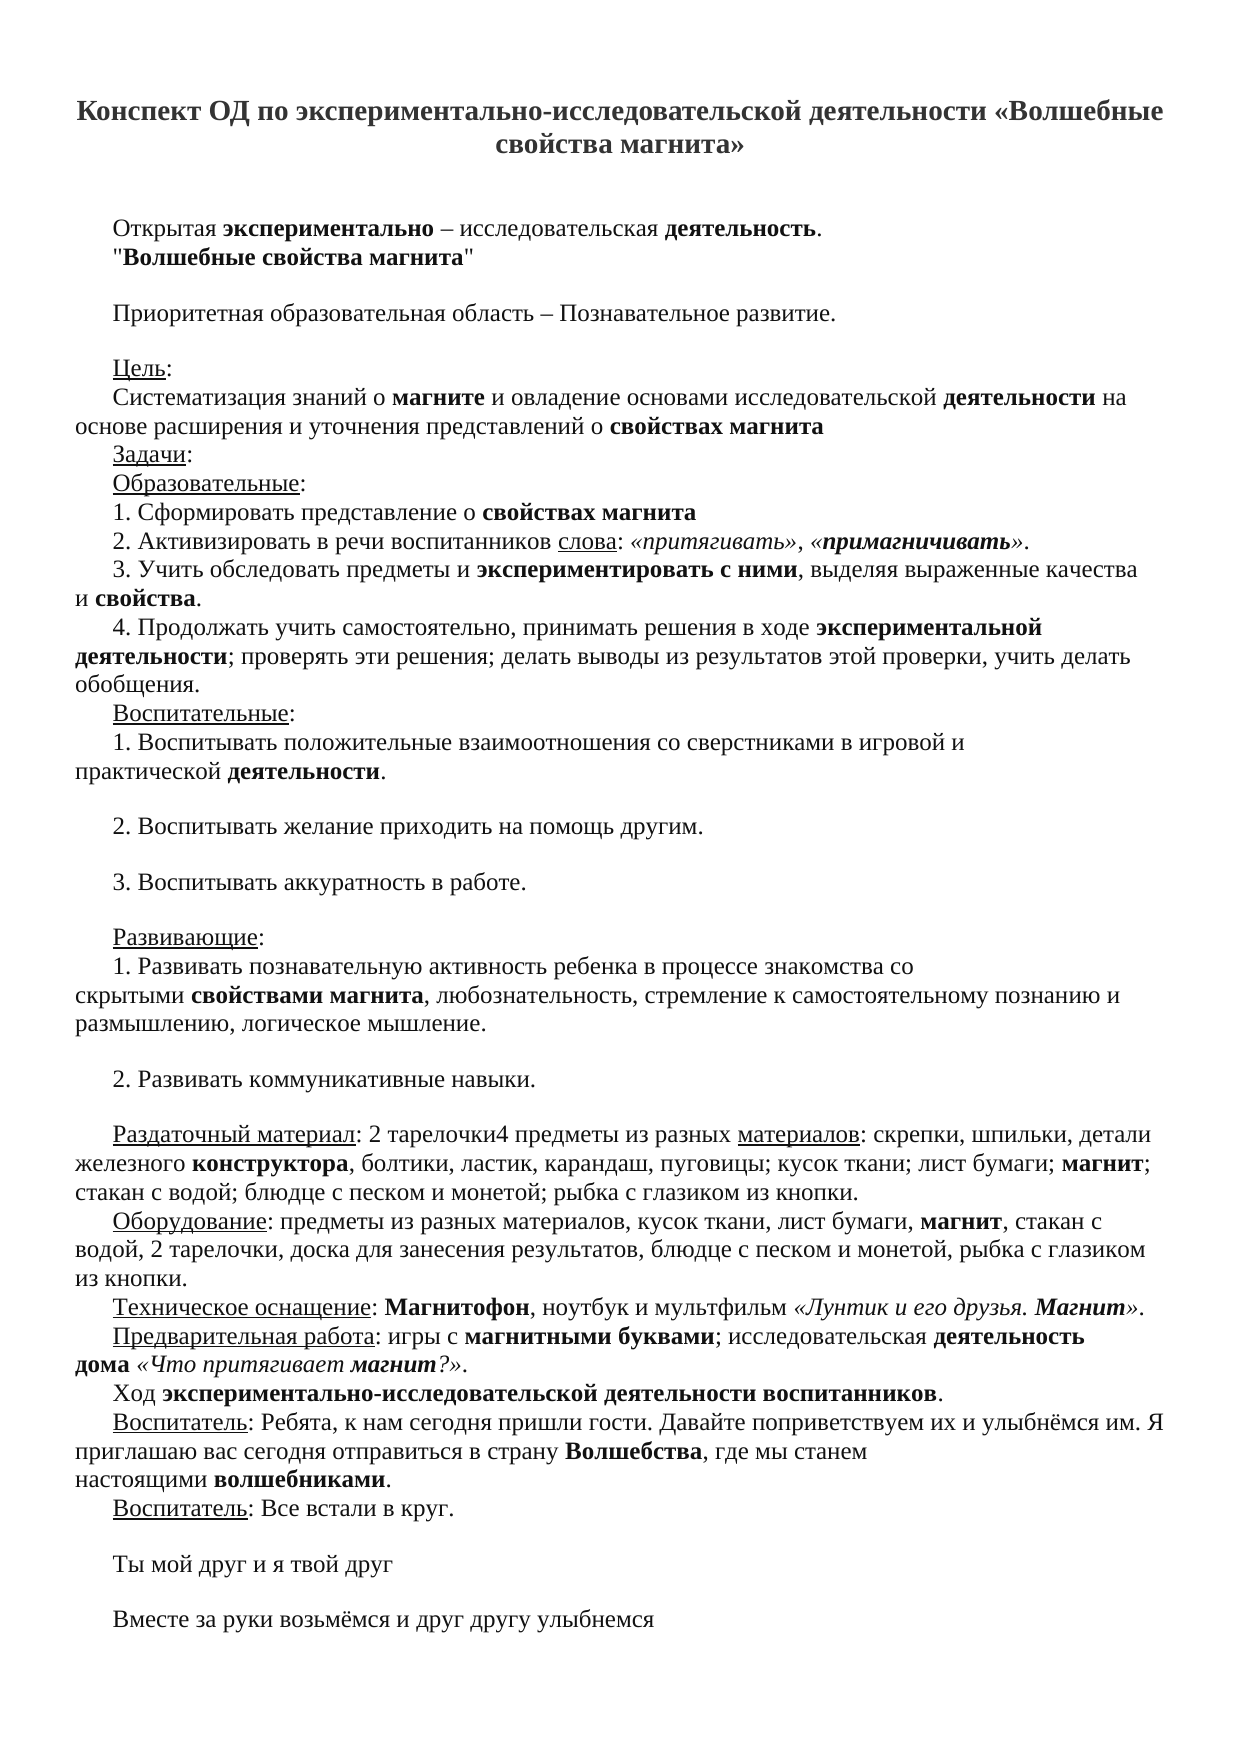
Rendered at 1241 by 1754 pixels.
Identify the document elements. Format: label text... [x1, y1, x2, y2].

text Предварительная работа: игры с магнитными буквами; исследовательская деятельность дома «Что притягивает магнит?». [75, 1321, 1165, 1378]
text Воспитательные: [75, 698, 1165, 727]
text Приоритетная образовательная область – Познавательное развитие. [75, 298, 1165, 326]
text Вместе за руки возьмёмся и друг другу улыбнемся [75, 1604, 1165, 1633]
text Оборудование: предметы из разных материалов, кусок ткани, лист бумаги, магнит, стакан с водой, 2 тарелочки, доска для занесения результатов, блюдце с песком и монетой, рыбка с глазиком из кнопки. [75, 1206, 1165, 1292]
text Воспитатель: Ребята, к нам сегодня пришли гости. Давайте поприветствуем их и улыбнёмся им. Я приглашаю вас сегодня отправиться в страну Волшебства, где мы станем настоящими волшебниками. [75, 1407, 1165, 1493]
text Задачи: [75, 439, 1165, 468]
text 4. Продолжать учить самостоятельно, принимать решения в ходе экспериментальной деятельности; проверять эти решения; делать выводы из результатов этой проверки, учить делать обобщения. [75, 612, 1165, 698]
text 3. Воспитывать аккуратность в работе. [75, 867, 1165, 896]
text 2. Развивать коммуникативные навыки. [75, 1064, 1165, 1093]
text 1. Сформировать представление о свойствах магнита [75, 497, 1165, 526]
text Конспект ОД по экспериментально-исследовательской деятельности «Волшебные свойства магнита» [75, 93, 1165, 160]
text Воспитатель: Все встали в круг. [75, 1493, 1165, 1522]
text Открытая экспериментально – исследовательская деятельность. [75, 213, 1165, 242]
text Систематизация знаний о магните и овладение основами исследовательской деятельности на основе расширения и уточнения представлений о свойствах магнита [75, 382, 1165, 439]
text Ход экспериментально-исследовательской деятельности воспитанников. [75, 1378, 1165, 1407]
text Развивающие: [75, 922, 1165, 951]
text Раздаточный материал: 2 тарелочки4 предметы из разных материалов: скрепки, шпильки, детали железного конструктора, болтики, ластик, карандаш, пуговицы; кусок ткани; лист бумаги; магнит; стакан с водой; блюдце с песком и монетой; рыбка с глазиком из кнопки. [75, 1119, 1165, 1206]
text Образовательные: [75, 468, 1165, 497]
text Цель: [75, 353, 1165, 382]
text 3. Учить обследовать предметы и экспериментировать с ними, выделяя выраженные качества и свойства. [75, 554, 1165, 612]
text "Волшебные свойства магнита" [75, 242, 1165, 271]
text 2. Воспитывать желание приходить на помощь другим. [75, 811, 1165, 840]
text 1. Развивать познавательную активность ребенка в процессе знакомства со скрытыми свойствами магнита, любознательность, стремление к самостоятельному познанию и размышлению, логическое мышление. [75, 951, 1165, 1037]
text Ты мой друг и я твой друг [75, 1549, 1165, 1578]
text 2. Активизировать в речи воспитанников слова: «притягивать», «примагничивать». [75, 526, 1165, 554]
text Техническое оснащение: Магнитофон, ноутбук и мультфильм «Лунтик и его друзья. Магнит». [75, 1292, 1165, 1321]
text 1. Воспитывать положительные взаимоотношения со сверстниками в игровой и практической деятельности. [75, 727, 1165, 784]
